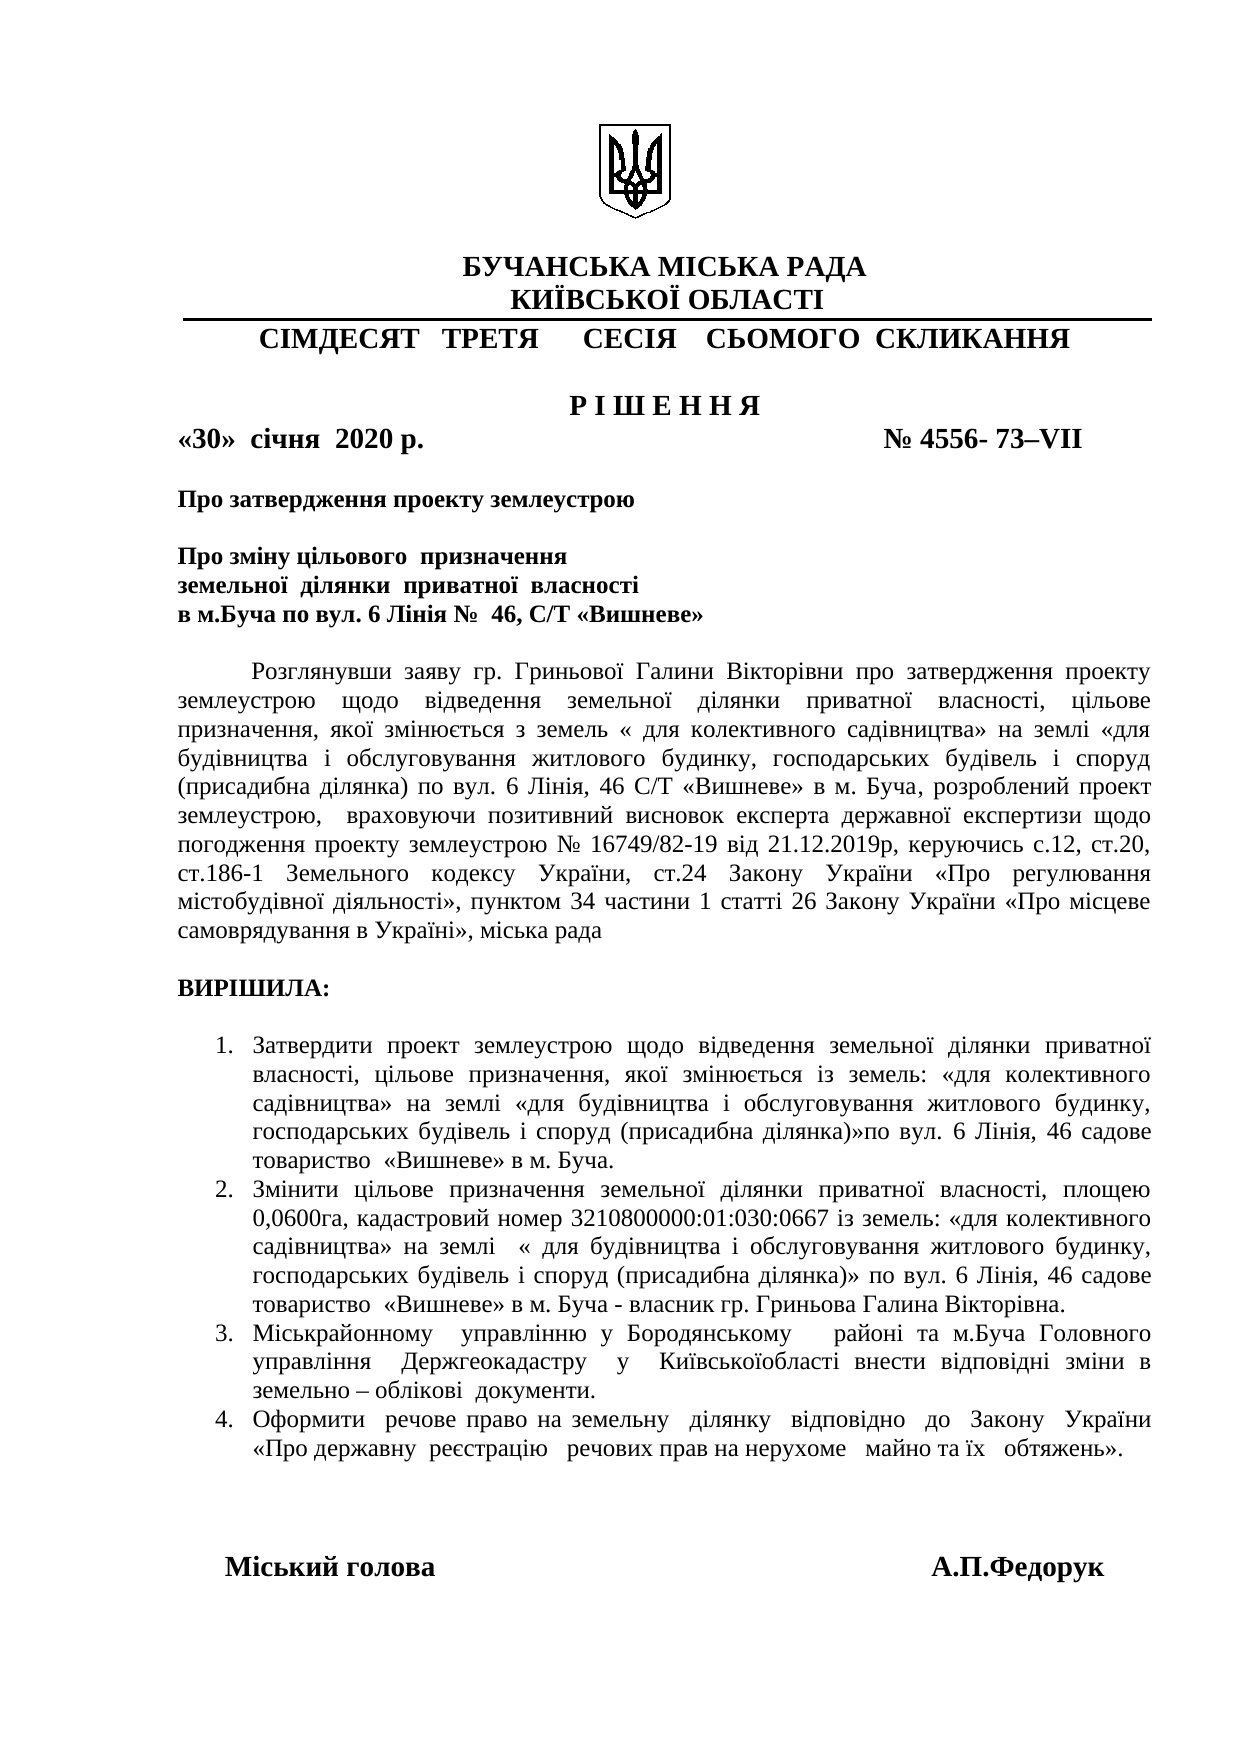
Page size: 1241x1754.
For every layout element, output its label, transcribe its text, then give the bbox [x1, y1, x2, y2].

text СІМДЕСЯТ ТРЕТЯ СЕСІЯ СЬОМОГО СКЛИКАННЯ [177, 321, 1152, 354]
list Змінити цільове призначення земельної ділянки приватної власності, площею 0,0600га, кадастровий номер 3210800000:01:030:0667 із земель: «для колективного садівництва» на землі « для будівництва і обслуговування житлового будинку, господарських будівель і споруд (присадибна ділянка)» по вул. 6 Лінія, 46 садове товариство «Вишневе» в м. Буча - власник гр. Гриньова Галина Вікторівна. [215, 1174, 1152, 1318]
text ВИРІШИЛА: [177, 973, 1152, 1001]
text Р І Ш Е Н Н Я [177, 388, 1152, 422]
text Про зміну цільового призначення [177, 541, 1152, 570]
text в м.Буча по вул. 6 Лінія № 46, С/Т «Вишневе» [177, 599, 1152, 628]
text КИЇВСЬКОЇ ОБЛАСТІ [183, 282, 1152, 318]
text Розглянувши заяву гр. Гриньової Галини Вікторівни про затвердження проекту землеустрою щодо відведення земельної ділянки приватної власності, цільове призначення, якої змінюється з земель « для колективного садівництва» на землі «для будівництва і обслуговування житлового будинку, господарських будівель і споруд (присадибна ділянка) по вул. 6 Лінія, 46 С/Т «Вишневе» в м. Буча, розроблений проект землеустрою, враховуючи позитивний висновок експерта державної експертизи щодо погодження проекту землеустрою № 16749/82-19 від 21.12.2019р, керуючись с.12, ст.20, ст.186-1 Земельного кодексу України, ст.24 Закону України «Про регулювання містобудівної діяльності», пунктом 34 частини 1 статті 26 Закону України «Про місцеве самоврядування в Україні», міська рада [177, 656, 1152, 944]
text «30» січня 2020 р. № 4556- 73–VІІ [177, 422, 1152, 455]
list Міськрайонному управлінню у Бородянському районі та м.Буча Головного управління Держгеокадастру у Київськоїобласті внести відповідні зміни в земельно – облікові документи. [215, 1318, 1152, 1404]
list Оформити речове право на земельну ділянку відповідно до Закону України «Про державну реєстрацію речових прав на нерухоме майно та їх обтяжень». [215, 1404, 1152, 1461]
text БУЧАНСЬКА МІСЬКА РАДА [177, 249, 1152, 282]
list Затвердити проект землеустрою щодо відведення земельної ділянки приватної власності, цільове призначення, якої змінюється із земель: «для колективного садівництва» на землі «для будівництва і обслуговування житлового будинку, господарських будівель і споруд (присадибна ділянка)»по вул. 6 Лінія, 46 садове товариство «Вишневе» в м. Буча. [215, 1030, 1152, 1174]
text Міський голова А.П.Федорук [177, 1549, 1152, 1583]
text земельної ділянки приватної власності [177, 570, 1152, 599]
text Про затвердження проекту землеустрою [177, 484, 1152, 513]
